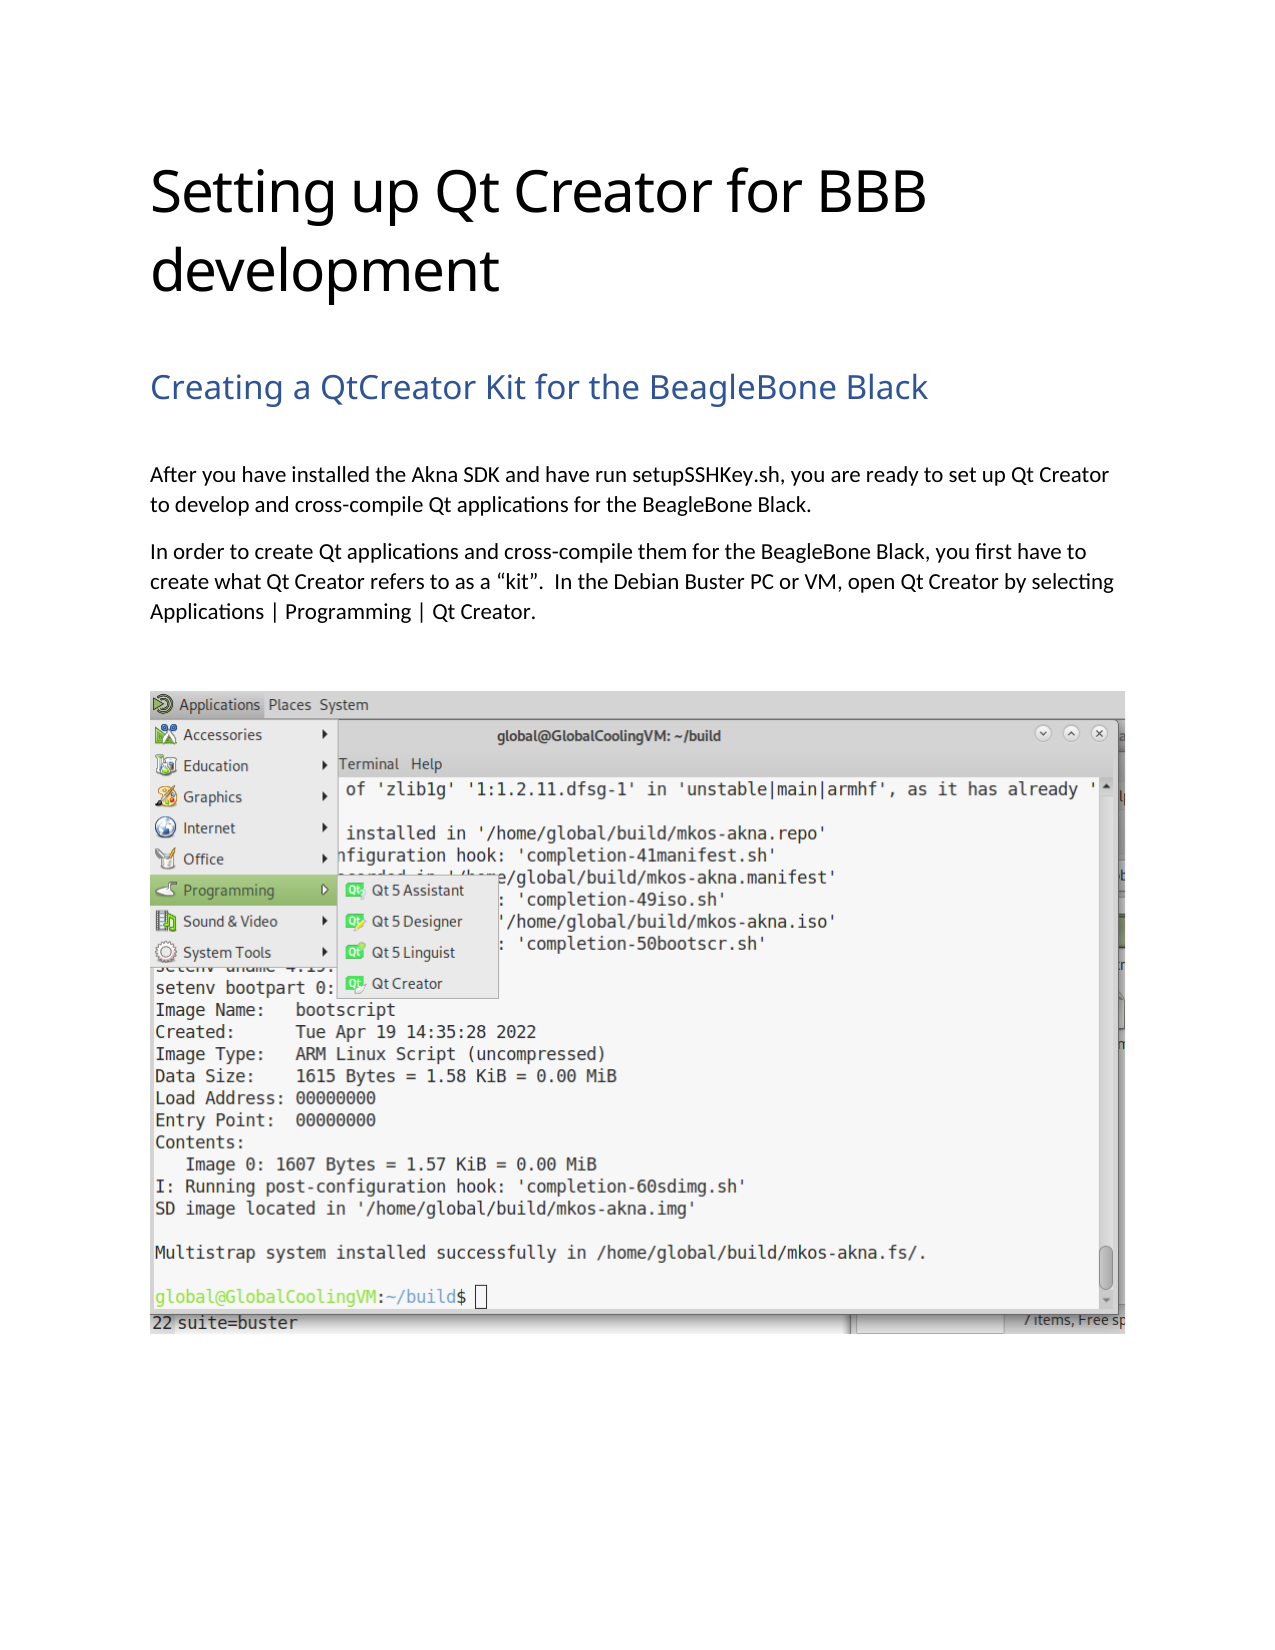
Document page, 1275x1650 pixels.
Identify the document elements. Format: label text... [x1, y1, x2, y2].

text In order to create Qt applications and cross-compile them for the BeagleBone Black, you first have to create what Qt Creator refers to as a “kit”. In the Debian Buster PC or VM, open Qt Creator by selecting Applications | Programming | Qt Creator. [150, 537, 1125, 626]
picture [150, 691, 1125, 1334]
subtitle Creating a QtCreator Kit for the BeagleBone Black [150, 364, 1125, 409]
title Setting up Qt Creator for BBB development [150, 150, 1125, 309]
text After you have installed the Akna SDK and have run setupSSHKey.sh, you are ready to set up Qt Creator to develop and cross-compile Qt applications for the BeagleBone Black. [150, 460, 1125, 518]
